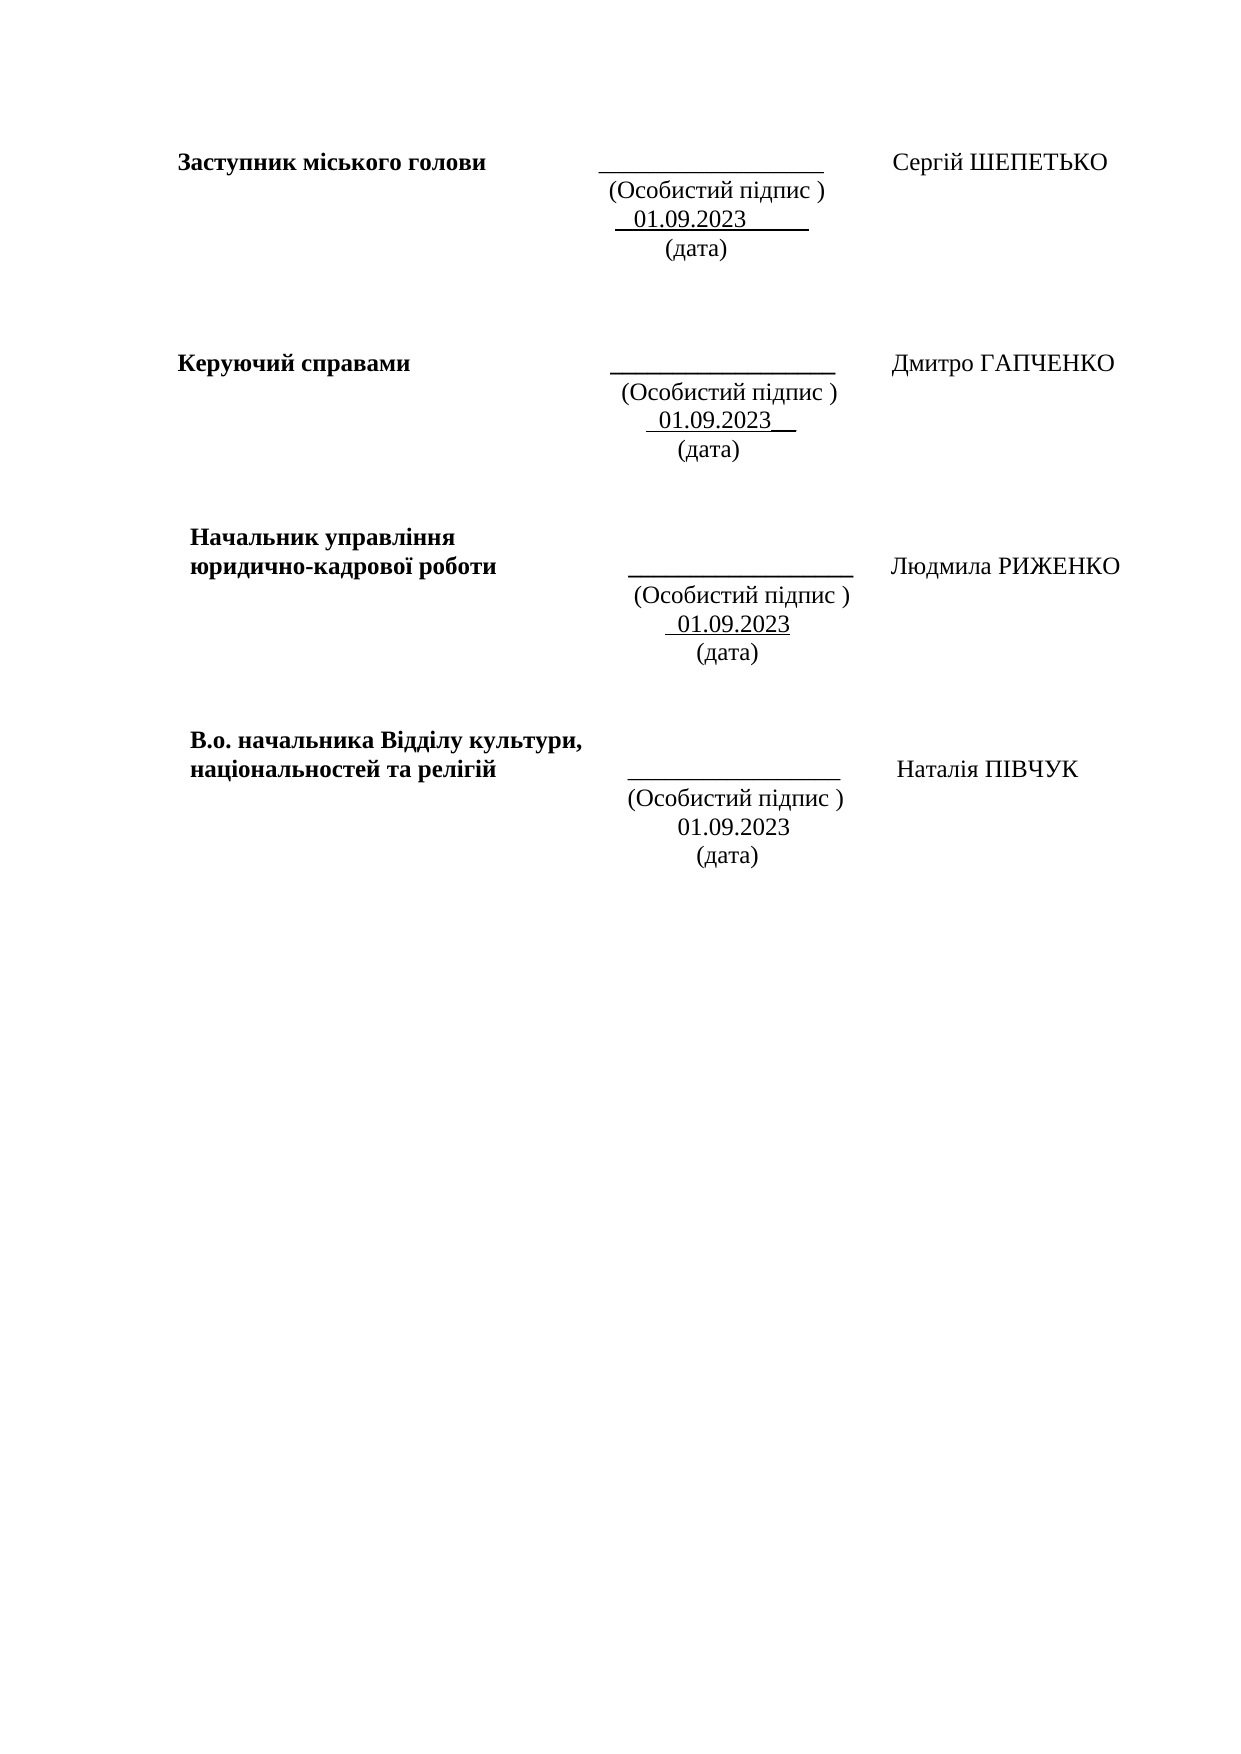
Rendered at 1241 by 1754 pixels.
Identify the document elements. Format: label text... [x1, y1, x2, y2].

text Заступник міського голови __________________ Сергій ШЕПЕТЬКО [177, 147, 1152, 176]
text (дата) [177, 840, 1152, 869]
text (дата) [177, 233, 1152, 262]
text (Особистий підпис ) [177, 176, 1152, 204]
text 01.09.2023_____ [177, 204, 1152, 233]
text 01.09.2023 [177, 609, 1152, 637]
text Керуючий справами __________________ Дмитро ГАПЧЕНКО [177, 348, 1152, 377]
text (дата) [177, 434, 1152, 463]
text В.о. начальника Відділу культури, [177, 725, 1152, 754]
text національностей та релігій _________________ Наталія ПІВЧУК [177, 754, 1152, 783]
text 01.09.2023__ [177, 406, 1152, 434]
text юридично-кадрової роботи __________________ Людмила РИЖЕНКО [177, 551, 1152, 580]
text (Особистий підпис ) [177, 377, 1152, 406]
text (дата) [177, 637, 1152, 666]
text Начальник управління [177, 522, 1152, 551]
text (Особистий підпис ) [177, 783, 1152, 812]
text (Особистий підпис ) [177, 580, 1152, 609]
text 01.09.2023 [177, 812, 1152, 840]
